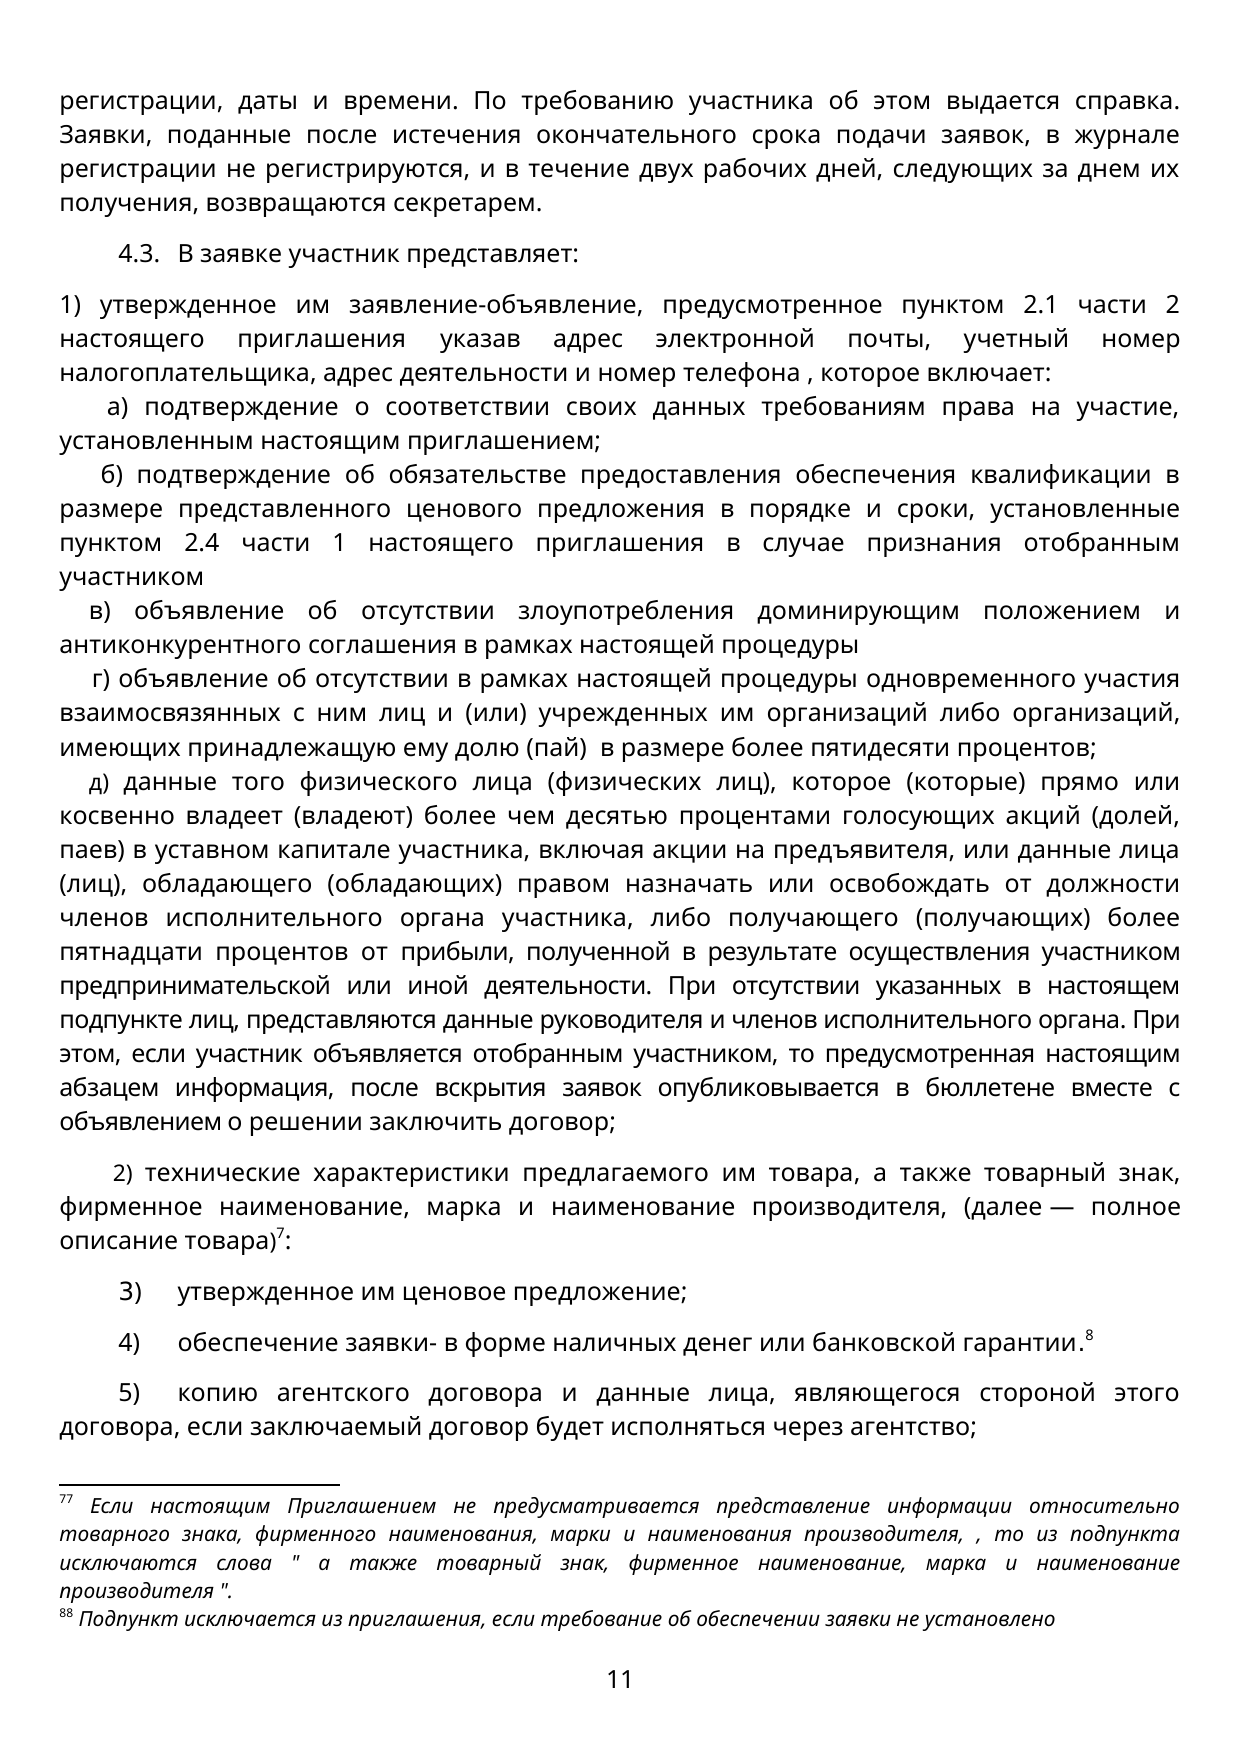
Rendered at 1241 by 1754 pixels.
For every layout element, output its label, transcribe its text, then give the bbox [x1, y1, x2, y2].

text 4.3. В заявке участник представляет: [59, 236, 1181, 270]
text в) объявление об отсутствии злоупотребления доминирующим положением и антиконкурентного соглашения в рамках настоящей процедуры [59, 593, 1181, 661]
text 3) утвержденное им ценовое предложение; [59, 1273, 1181, 1307]
text 4) обеспечение заявки- в форме наличных денег или банковской гарантии.8 [59, 1324, 1181, 1358]
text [59, 83, 1181, 219]
text г) объявление об отсутствии в рамках настоящей процедуры одновременного участия взаимосвязянных с ним лиц и (или) учрежденных им организаций либо организаций, имеющих принадлежащую ему долю (пай) в размере более пятидесяти процентов; [59, 661, 1181, 763]
text б) подтверждение об обязательстве предоставления обеспечения квалификации в размере представленного ценового предложения в порядке и сроки, установленные пунктом 2.4 части 1 настоящего приглашения в случае признания отобранным участником [59, 457, 1181, 593]
text д) данные того физического лица (физических лиц), которое (которые) прямо или косвенно владеет (владеют) более чем десятью процентами голосующих акций (долей, паев) в уставном капитале участника, включая акции на предъявителя, или данные лица (лиц), обладающего (обладающих) правом назначать или освобождать от должности членов исполнительного органа участника, либо получающего (получающих) более пятнадцати процентов от прибыли, полученной в результате осуществления участником предпринимательской или иной деятельности. При отсутствии указанных в настоящем подпункте лиц, представляются данные руководителя и членов исполнительного органа. При этом, если участник объявляется отобранным участником, то предусмотренная настоящим абзацем информация, после вскрытия заявок опубликовывается в бюллетене вместе с объявлением о решении заключить договор; [59, 763, 1181, 1138]
text а) подтверждение о соответствии своих данных требованиям права на участие, установленным настоящим приглашением; [59, 388, 1181, 457]
text 2) технические характеристики предлагаемого им товара, а также товарный знак, фирменное наименование, марка и наименование производителя, (далее — полное описание товара)7: [59, 1154, 1181, 1257]
text 1) утвержденное им заявление-объявление, предусмотренное пунктом 2.1 части 2 настоящего приглашения указав адрес электронной почты, учетный номер налогоплательщика, адрес деятельности и номер телефона , которое включает: [59, 286, 1181, 388]
text 5) копию агентского договора и данные лица, являющегося стороной этого договора, если заключаемый договор будет исполняться через агентство; [59, 1375, 1181, 1443]
